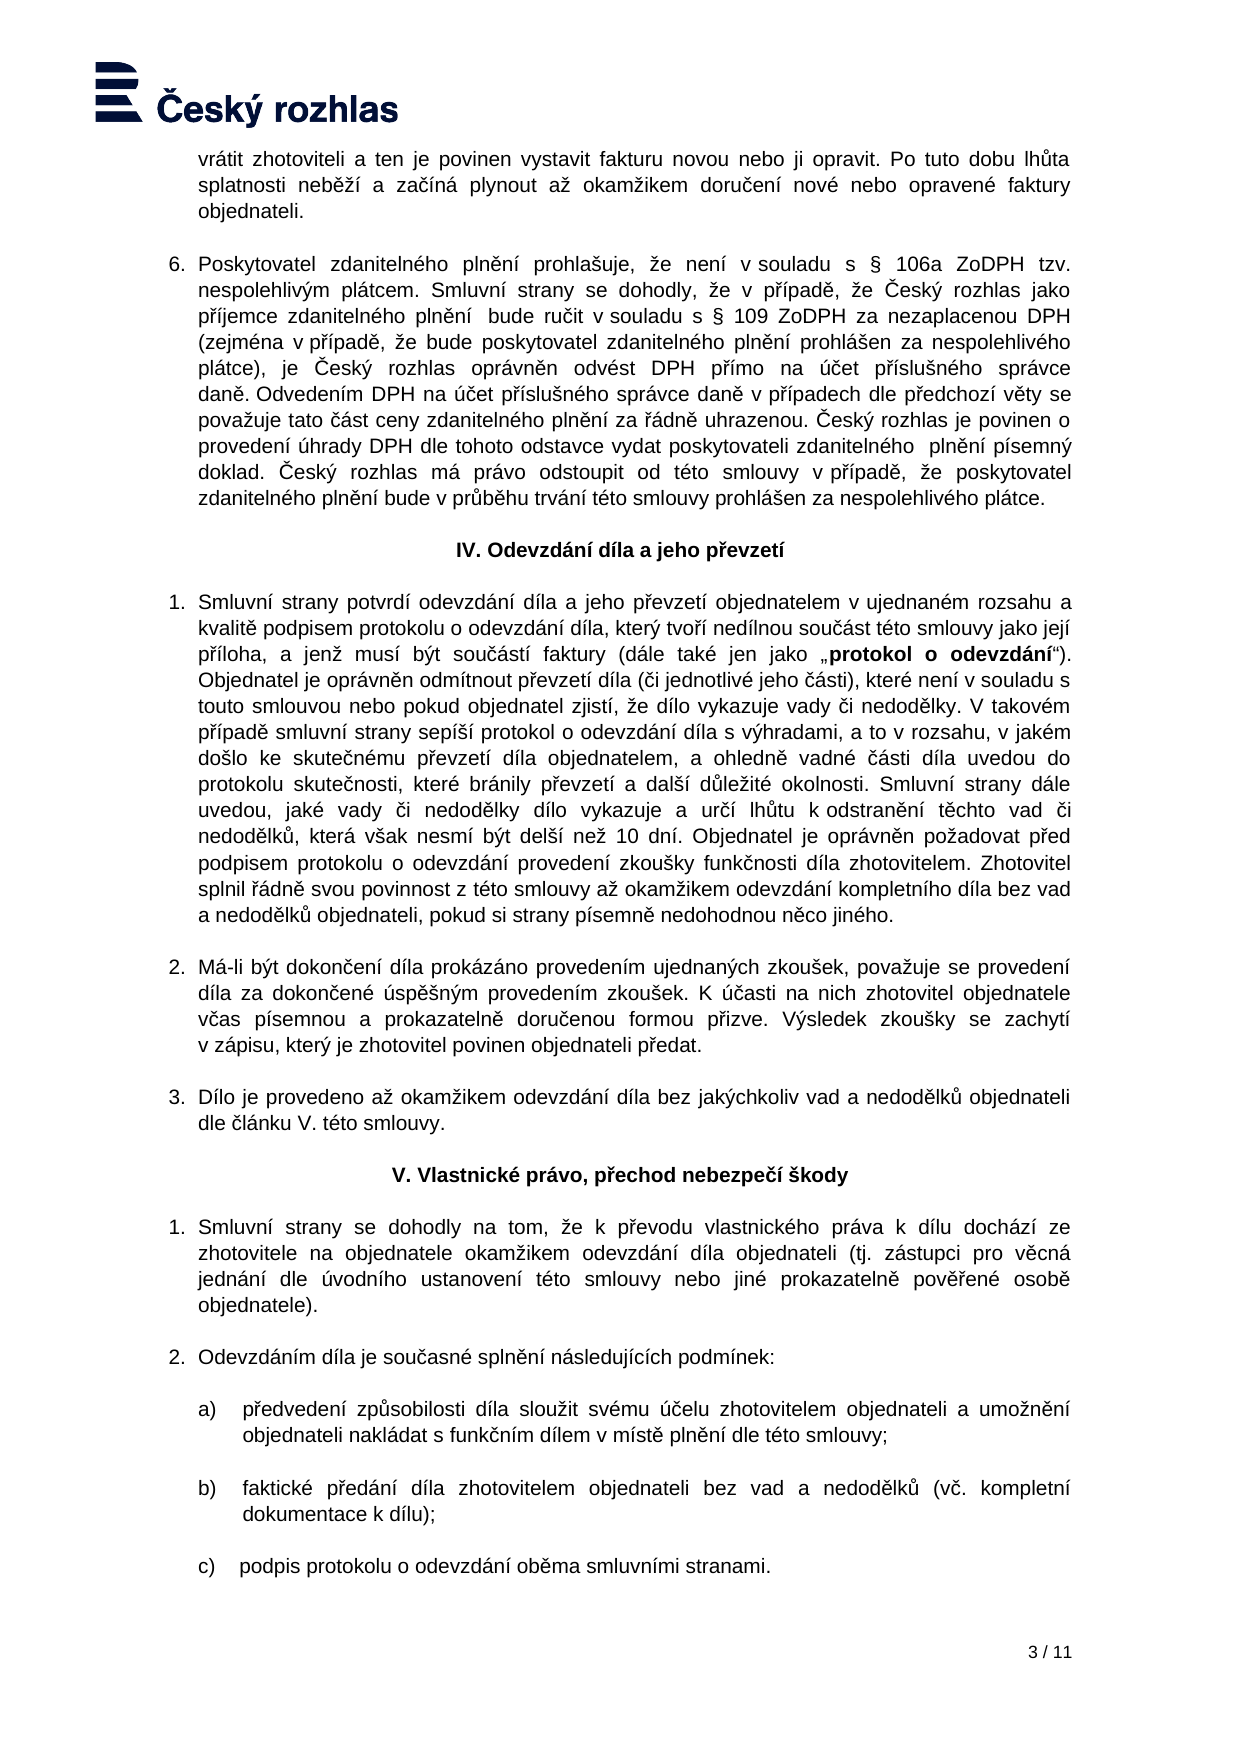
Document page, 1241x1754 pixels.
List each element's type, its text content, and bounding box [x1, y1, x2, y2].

subtitle Odevzdání díla a jeho převzetí [168, 537, 1072, 563]
picture [95, 62, 398, 128]
list Odevzdáním díla je současné splnění následujících podmínek: [168, 1344, 1072, 1370]
list podpis protokolu o odevzdání oběma smluvními stranami. [198, 1552, 1072, 1578]
list předvedení způsobilosti díla sloužit svému účelu zhotovitelem objednateli a umožnění objednateli nakládat s funkčním dílem v místě plnění dle této smlouvy; [198, 1396, 1072, 1448]
list Smluvní strany potvrdí odevzdání díla a jeho převzetí objednatelem v ujednaném rozsahu a kvalitě podpisem protokolu o odevzdání díla, který tvoří nedílnou součást této smlouvy jako její příloha, a jenž musí být součástí faktury (dále také jen jako „protokol o odevzdání“). Objednatel je oprávněn odmítnout převzetí díla (či jednotlivé jeho části), které není v souladu s touto smlouvou nebo pokud objednatel zjistí, že dílo vykazuje vady či nedodělky. V takovém případě smluvní strany sepíší protokol o odevzdání díla s výhradami, a to v rozsahu, v jakém došlo ke skutečnému převzetí díla objednatelem, a ohledně vadné části díla uvedou do protokolu skutečnosti, které bránily převzetí a další důležité okolnosti. Smluvní strany dále uvedou, jaké vady či nedodělky dílo vykazuje a určí lhůtu k odstranění těchto vad či nedodělků, která však nesmí být delší než 10 dní. Objednatel je oprávněn požadovat před podpisem protokolu o odevzdání provedení zkoušky funkčnosti díla zhotovitelem. Zhotovitel splnil řádně svou povinnost z této smlouvy až okamžikem odevzdání kompletního díla bez vad a nedodělků objednateli, pokud si strany písemně nedohodnou něco jiného. [168, 589, 1072, 927]
list Poskytovatel zdanitelného plnění prohlašuje, že není v souladu s § 106a ZoDPH tzv. nespolehlivým plátcem. Smluvní strany se dohodly, že v případě, že Český rozhlas jako příjemce zdanitelného plnění bude ručit v souladu s § 109 ZoDPH za nezaplacenou DPH (zejména v případě, že bude poskytovatel zdanitelného plnění prohlášen za nespolehlivého plátce), je Český rozhlas oprávněn odvést DPH přímo na účet příslušného správce daně. Odvedením DPH na účet příslušného správce daně v případech dle předchozí věty se považuje tato část ceny zdanitelného plnění za řádně uhrazenou. Český rozhlas je povinen o provedení úhrady DPH dle tohoto odstavce vydat poskytovateli zdanitelného plnění písemný doklad. Český rozhlas má právo odstoupit od této smlouvy v případě, že poskytovatel zdanitelného plnění bude v průběhu trvání této smlouvy prohlášen za nespolehlivého plátce. [168, 250, 1072, 511]
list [168, 146, 1072, 224]
list faktické předání díla zhotovitelem objednateli bez vad a nedodělků (vč. kompletní dokumentace k dílu); [198, 1474, 1072, 1526]
list Smluvní strany se dohodly na tom, že k převodu vlastnického práva k dílu dochází ze zhotovitele na objednatele okamžikem odevzdání díla objednateli (tj. zástupci pro věcná jednání dle úvodního ustanovení této smlouvy nebo jiné prokazatelně pověřené osobě objednatele). [168, 1214, 1072, 1318]
list Dílo je provedeno až okamžikem odevzdání díla bez jakýchkoliv vad a nedodělků objednateli dle článku V. této smlouvy. [168, 1083, 1072, 1136]
list Má-li být dokončení díla prokázáno provedením ujednaných zkoušek, považuje se provedení díla za dokončené úspěšným provedením zkoušek. K účasti na nich zhotovitel objednatele včas písemnou a prokazatelně doručenou formou přizve. Výsledek zkoušky se zachytí v zápisu, který je zhotovitel povinen objednateli předat. [168, 953, 1072, 1057]
subtitle Vlastnické právo, přechod nebezpečí škody [168, 1162, 1072, 1188]
